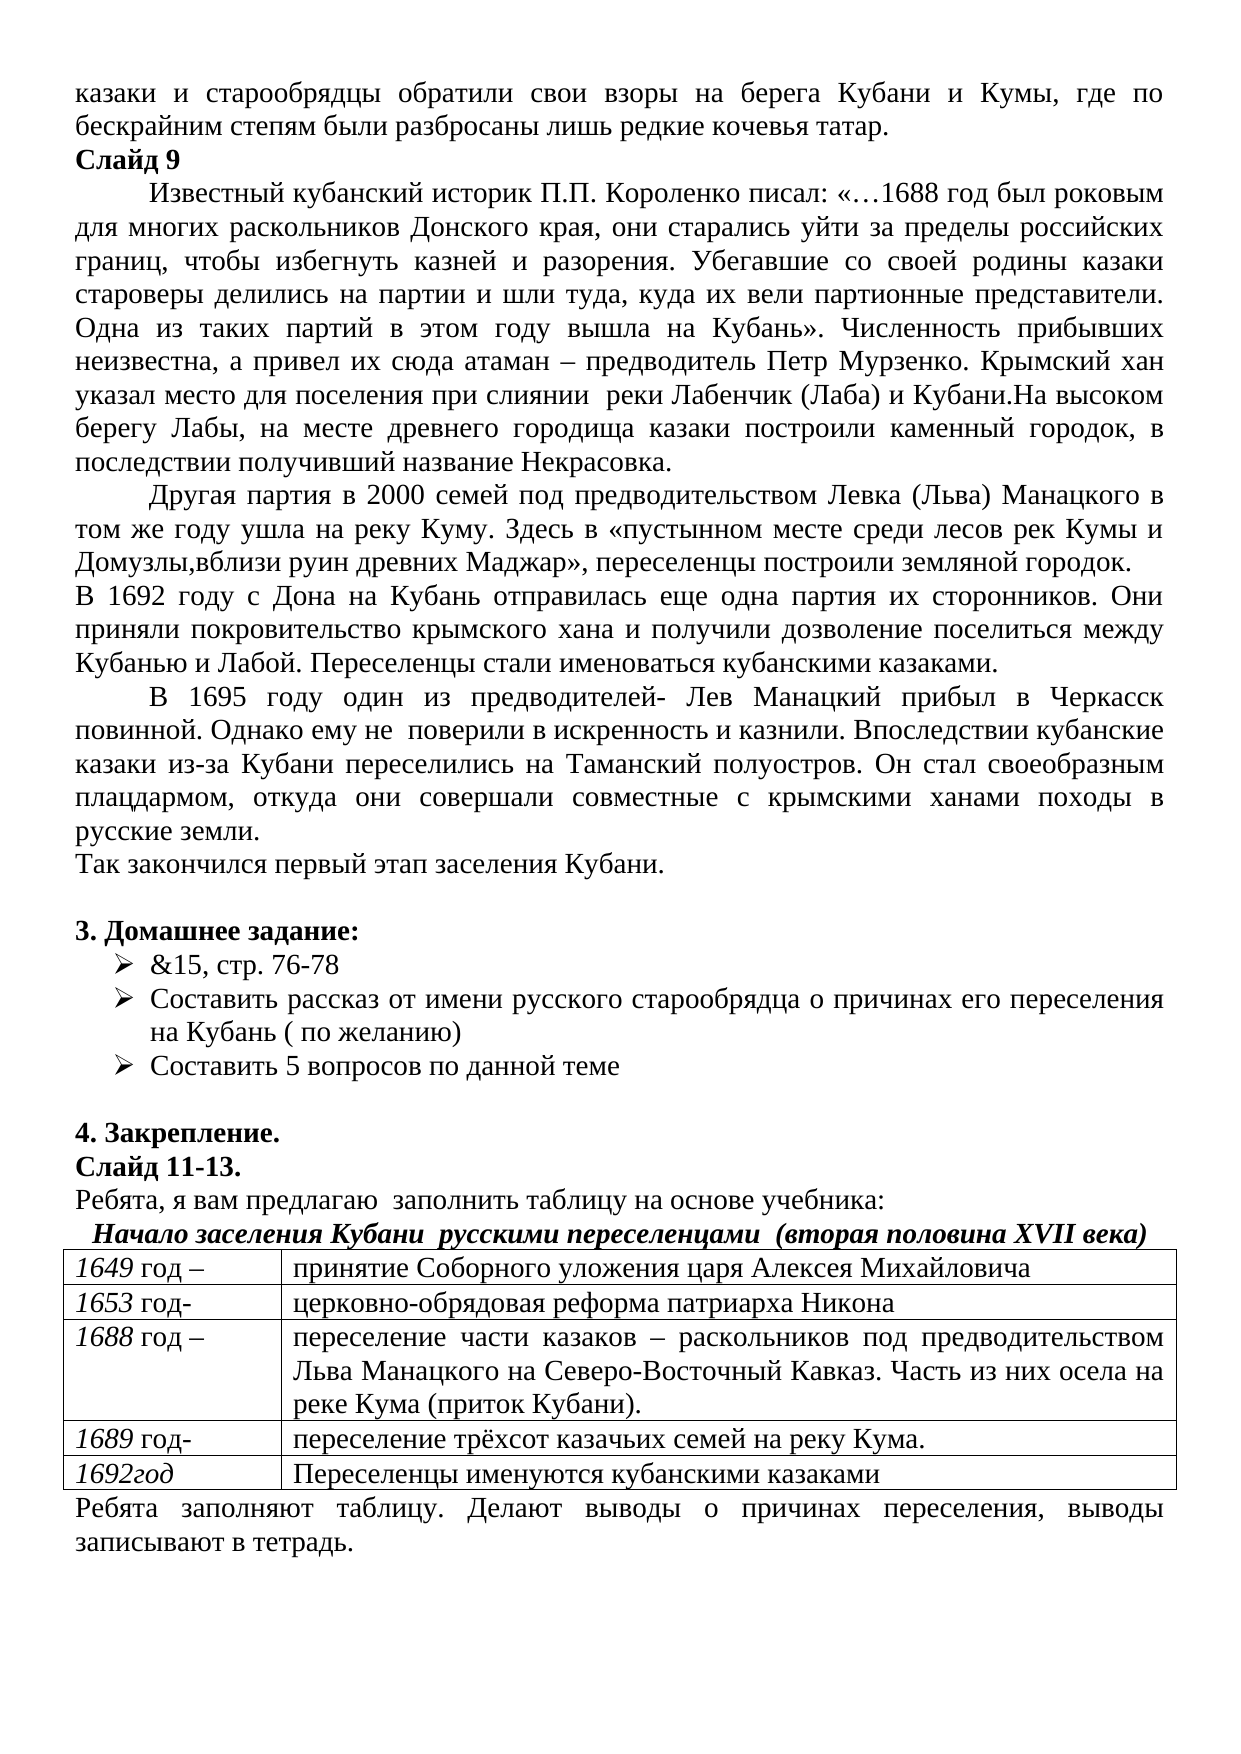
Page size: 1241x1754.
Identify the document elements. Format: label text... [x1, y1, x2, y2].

text В 1692 году с Дона на Кубань отправилась еще одна партия их сторонников. Они приняли покровительство крымского хана и получили дозволение поселиться между Кубанью и Лабой. Переселенцы стали именоваться кубанскими казаками. [75, 578, 1165, 679]
table_header принятие Соборного уложения царя Алексея Михайловича [282, 1250, 1176, 1284]
text Другая партия в 2000 семей под предводительством Левка (Льва) Манацкого в том же году ушла на реку Куму. Здесь в «пустынном месте среди лесов рек Кумы и Домузлы,вблизи руин древних Маджар», переселенцы построили земляной городок. [75, 477, 1165, 578]
table_cell церковно-обрядовая реформа патриарха Никона [282, 1285, 1176, 1318]
table_header 1649 год – [64, 1250, 281, 1284]
table_cell 1688 год – [64, 1320, 281, 1420]
table_cell переселение трёхсот казачьих семей на реку Кума. [282, 1421, 1176, 1455]
table_cell 1653 год- [64, 1285, 281, 1318]
table_cell 1692год [64, 1456, 281, 1489]
text Ребята, я вам предлагаю заполнить таблицу на основе учебника: [75, 1182, 1165, 1216]
text Ребята заполняют таблицу. Делают выводы о причинах переселения, выводы записывают в тетрадь. [75, 1490, 1165, 1557]
text Слайд 11-13. [75, 1149, 1165, 1182]
text Так закончился первый этап заселения Кубани. [75, 846, 1165, 880]
text Слайд 9 [75, 142, 1165, 176]
list &15, стр. 76-78 [112, 947, 1165, 981]
list Составить 5 вопросов по данной теме [112, 1048, 1165, 1082]
table_cell переселение части казаков – раскольников под предводительством Льва Манацкого на Северо-Восточный Кавказ. Часть из них осела на реке Кума (приток Кубани). [282, 1320, 1176, 1420]
table_cell 1689 год- [64, 1421, 281, 1455]
text Известный кубанский историк П.П. Короленко писал: «…1688 год был роковым для многих раскольников Донского края, они старались уйти за пределы российских границ, чтобы избегнуть казней и разорения. Убегавшие со своей родины казаки староверы делились на партии и шли туда, куда их вели партионные представители. Одна из таких партий в этом году вышла на Кубань». Численность прибывших неизвестна, а привел их сюда атаман – предводитель Петр Мурзенко. Крымский хан указал место для поселения при слиянии реки Лабенчик (Лаба) и Кубани.На высоком берегу Лабы, на месте древнего городища казаки построили каменный городок, в последствии получивший название Некрасовка. [75, 176, 1165, 477]
text 3. Домашнее задание: [75, 913, 1165, 947]
list Составить рассказ от имени русского старообрядца о причинах его переселения на Кубань ( по желанию) [112, 981, 1165, 1048]
text В 1695 году один из предводителей- Лев Манацкий прибыл в Черкасск повинной. Однако ему не поверили в искренность и казнили. Впоследствии кубанские казаки из-за Кубани переселились на Таманский полуостров. Он стал своеобразным плацдармом, откуда они совершали совместные с крымскими ханами походы в русские земли. [75, 679, 1165, 846]
text 4. Закрепление. [75, 1115, 1165, 1149]
text Начало заселения Кубани русскими переселенцами (вторая половина XVII века) [75, 1216, 1165, 1249]
table_cell Переселенцы именуются кубанскими казаками [282, 1456, 1176, 1489]
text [75, 75, 1165, 142]
